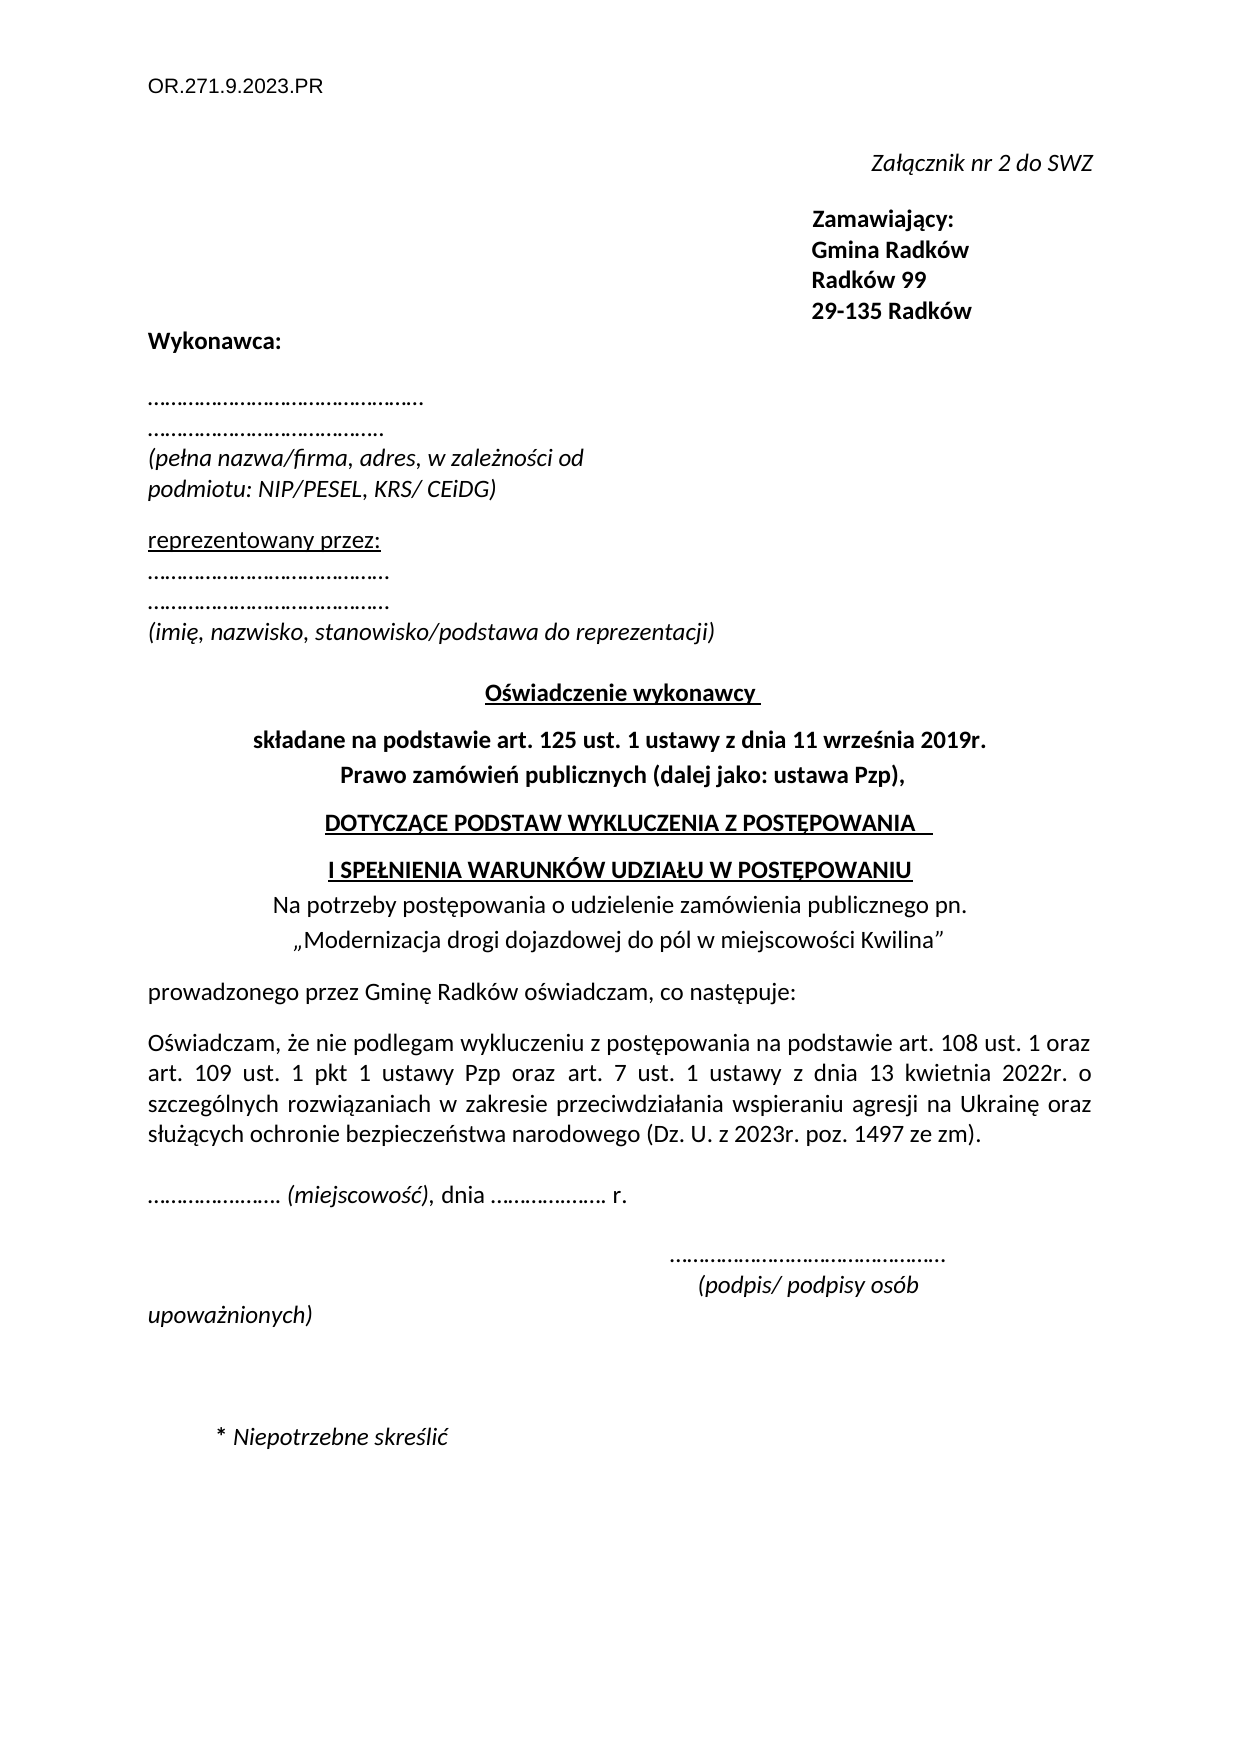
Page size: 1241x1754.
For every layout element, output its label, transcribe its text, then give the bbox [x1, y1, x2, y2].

text DOTYCZĄCE PODSTAW WYKLUCZENIA Z POSTĘPOWANIA [148, 807, 1093, 837]
text Radków 99 [811, 264, 1093, 295]
text …………………………………… [148, 585, 1093, 616]
text ………………………………………… [148, 1238, 1093, 1269]
text Gmina Radków [811, 234, 1093, 264]
text składane na podstawie art. 125 ust. 1 ustawy z dnia 11 września 2019r. [148, 724, 1093, 755]
text (imię, nazwisko, stanowisko/podstawa do reprezentacji) [148, 616, 1093, 646]
text Na potrzeby postępowania o udzielenie zamówienia publicznego pn. [148, 889, 1093, 920]
text „Modernizacja drogi dojazdowej do pól w miejscowości Kwilina” [148, 924, 1093, 955]
text 29-135 Radków [811, 295, 1093, 326]
text I SPEŁNIENIA WARUNKÓW UDZIAŁU W POSTĘPOWANIU [148, 854, 1093, 885]
text Załącznik nr 2 do SWZ [148, 148, 1093, 178]
text * Niepotrzebne skreślić [215, 1421, 1093, 1452]
text ………………………………….. [148, 412, 1093, 442]
text ………………………………………… [148, 381, 1093, 412]
text Zamawiający: [812, 203, 1093, 234]
text (pełna nazwa/firma, adres, w zależności od [148, 442, 1093, 473]
text reprezentowany przez: [148, 524, 1093, 555]
text Wykonawca: [148, 326, 1093, 356]
text …………………………………… [148, 555, 1093, 585]
text Oświadczam, że nie podlegam wykluczeniu z postępowania na podstawie art. 108 ust. 1 oraz art. 109 ust. 1 pkt 1 ustawy Pzp oraz art. 7 ust. 1 ustawy z dnia 13 kwietnia 2022r. o szczególnych rozwiązaniach w zakresie przeciwdziałania wspieraniu agresji na Ukrainę oraz służących ochronie bezpieczeństwa narodowego (Dz. U. z 2023r. poz. 1497 ze zm). [148, 1027, 1093, 1149]
text Prawo zamówień publicznych (dalej jako: ustawa Pzp), [148, 759, 1093, 790]
text (podpis/ podpisy osób upoważnionych) [148, 1269, 1093, 1330]
text prowadzonego przez Gminę Radków oświadczam, co następuje: [148, 976, 1093, 1006]
text …………….……. (miejscowość), dnia ………….……. r. [148, 1180, 1093, 1210]
text podmiotu: NIP/PESEL, KRS/ CEiDG) [148, 473, 1093, 503]
text Oświadczenie wykonawcy [148, 677, 1093, 707]
